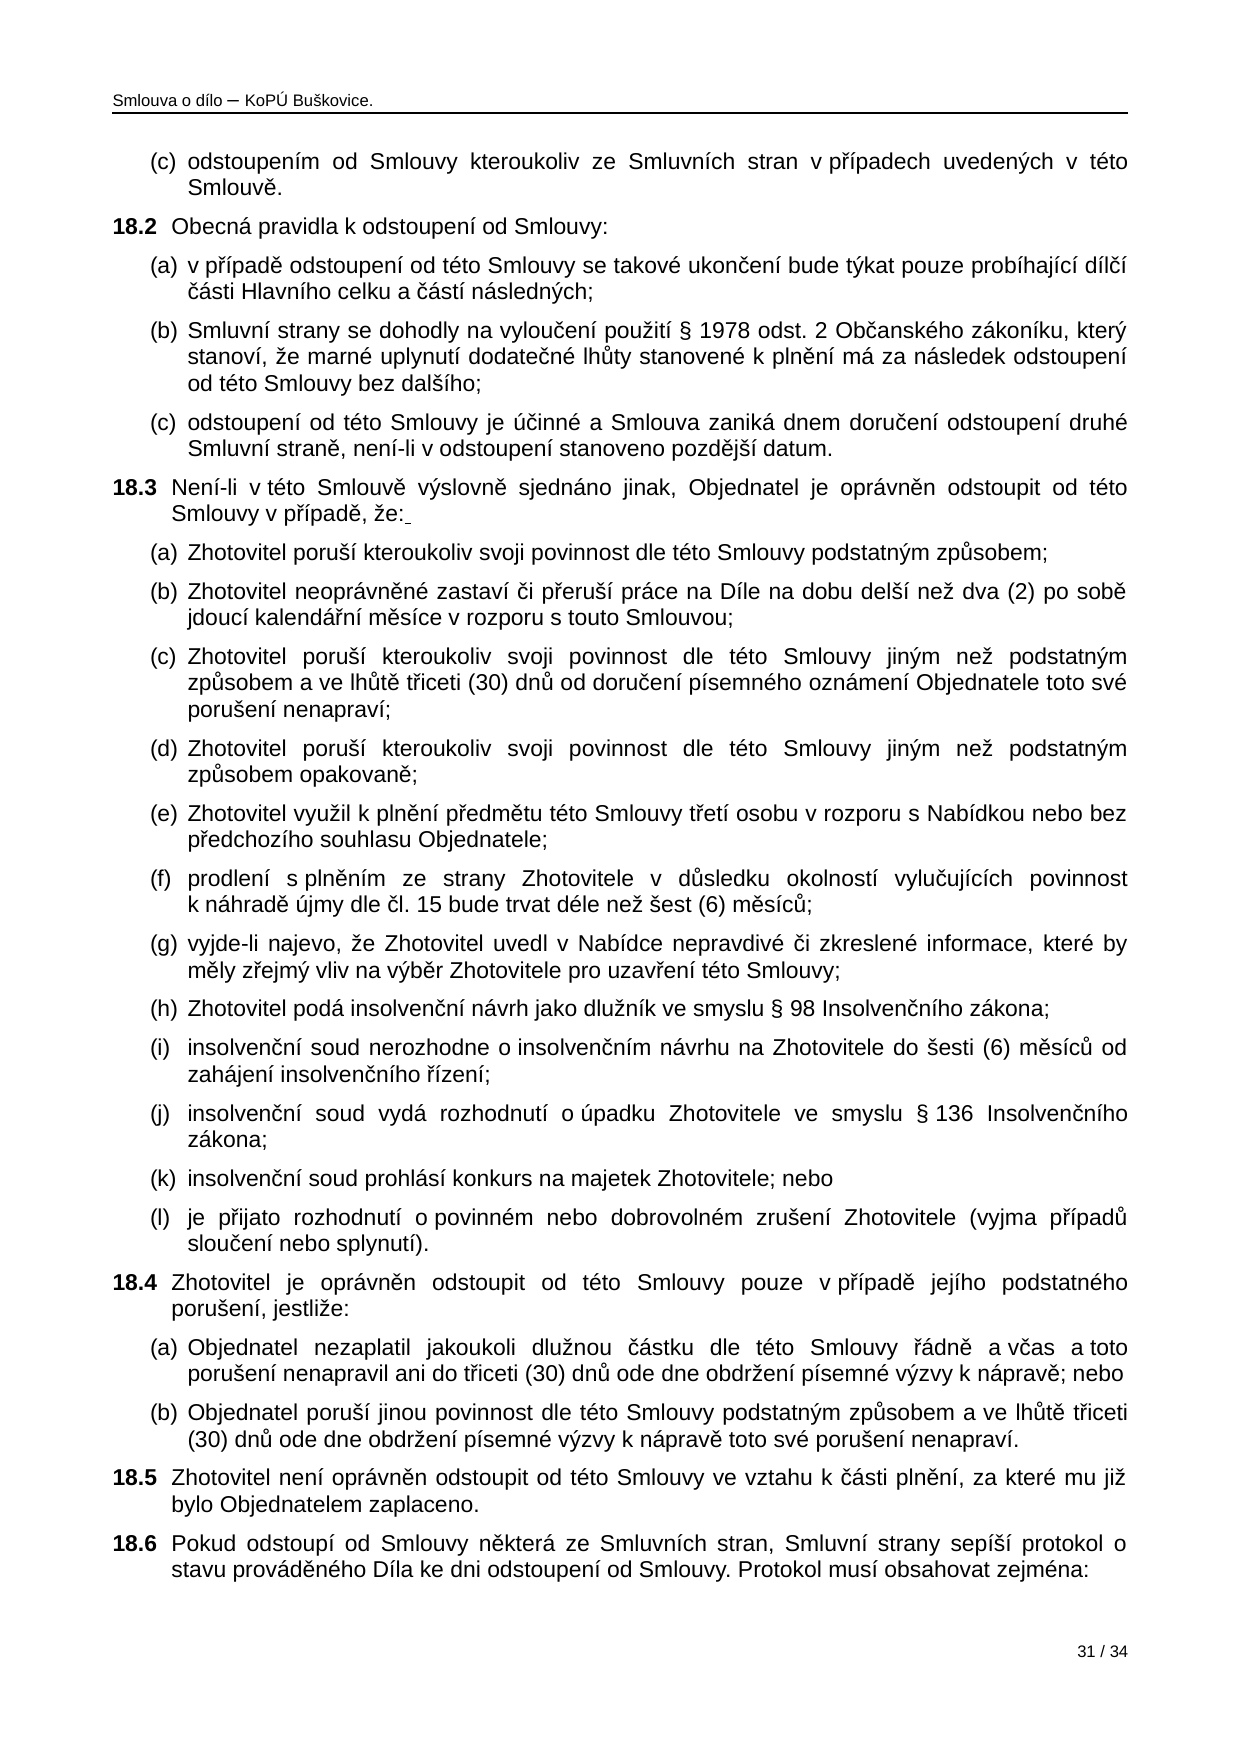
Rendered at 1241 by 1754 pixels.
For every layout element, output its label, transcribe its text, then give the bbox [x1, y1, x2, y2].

text Zhotovitel je oprávněn odstoupit od této Smlouvy pouze v případě jejího podstatného porušení, jestliže: [112, 1269, 1128, 1321]
list Zhotovitel poruší kteroukoliv svoji povinnost dle této Smlouvy podstatným způsobem; [150, 539, 1128, 565]
text Zhotovitel není oprávněn odstoupit od této Smlouvy ve vztahu k části plnění, za které mu již bylo Objednatelem zaplaceno. [112, 1464, 1128, 1517]
list Zhotovitel poruší kteroukoliv svoji povinnost dle této Smlouvy jiným než podstatným způsobem opakovaně; [150, 734, 1128, 787]
list prodlení s plněním ze strany Zhotovitele v důsledku okolností vylučujících povinnost k náhradě újmy dle čl. 15 bude trvat déle než šest (6) měsíců; [150, 865, 1128, 918]
list insolvenční soud prohlásí konkurs na majetek Zhotovitele; nebo [150, 1165, 1128, 1191]
list Objednatel nezaplatil jakoukoli dlužnou částku dle této Smlouvy řádně a včas a toto porušení nenapravil ani do třiceti (30) dnů ode dne obdržení písemné výzvy k nápravě; nebo [150, 1334, 1128, 1387]
list je přijato rozhodnutí o povinném nebo dobrovolném zrušení Zhotovitele (vyjma případů sloučení nebo splynutí). [150, 1203, 1128, 1256]
list insolvenční soud vydá rozhodnutí o úpadku Zhotovitele ve smyslu § 136 Insolvenčního zákona; [150, 1099, 1128, 1152]
text Pokud odstoupí od Smlouvy některá ze Smluvních stran, Smluvní strany sepíší protokol o stavu prováděného Díla ke dni odstoupení od Smlouvy. Protokol musí obsahovat zejména: [112, 1529, 1128, 1582]
text Obecná pravidla k odstoupení od Smlouvy: [112, 213, 1128, 239]
list Zhotovitel poruší kteroukoliv svoji povinnost dle této Smlouvy jiným než podstatným způsobem a ve lhůtě třiceti (30) dnů od doručení písemného oznámení Objednatele toto své porušení nenapraví; [150, 643, 1128, 722]
text Není-li v této Smlouvě výslovně sjednáno jinak, Objednatel je oprávněn odstoupit od této Smlouvy v případě, že: [112, 474, 1128, 526]
list Zhotovitel podá insolvenční návrh jako dlužník ve smyslu § 98 Insolvenčního zákona; [150, 995, 1128, 1022]
list v případě odstoupení od této Smlouvy se takové ukončení bude týkat pouze probíhající dílčí části Hlavního celku a částí následných; [150, 252, 1128, 304]
list Objednatel poruší jinou povinnost dle této Smlouvy podstatným způsobem a ve lhůtě třiceti (30) dnů ode dne obdržení písemné výzvy k nápravě toto své porušení nenapraví. [150, 1399, 1128, 1452]
list vyjde-li najevo, že Zhotovitel uvedl v Nabídce nepravdivé či zkreslené informace, které by měly zřejmý vliv na výběr Zhotovitele pro uzavření této Smlouvy; [150, 930, 1128, 983]
list odstoupení od této Smlouvy je účinné a Smlouva zaniká dnem doručení odstoupení druhé Smluvní straně, není-li v odstoupení stanoveno pozdější datum. [150, 408, 1128, 461]
list insolvenční soud nerozhodne o insolvenčním návrhu na Zhotovitele do šesti (6) měsíců od zahájení insolvenčního řízení; [150, 1034, 1128, 1087]
list Zhotovitel neoprávněné zastaví či přeruší práce na Díle na dobu delší než dva (2) po sobě jdoucí kalendářní měsíce v rozporu s touto Smlouvou; [150, 578, 1128, 631]
list Smluvní strany se dohodly na vyloučení použití § 1978 odst. 2 Občanského zákoníku, který stanoví, že marné uplynutí dodatečné lhůty stanovené k plnění má za následek odstoupení od této Smlouvy bez dalšího; [150, 317, 1128, 396]
list odstoupením od Smlouvy kteroukoliv ze Smluvních stran v případech uvedených v této Smlouvě. [150, 148, 1128, 200]
list Zhotovitel využil k plnění předmětu této Smlouvy třetí osobu v rozporu s Nabídkou nebo bez předchozího souhlasu Objednatele; [150, 800, 1128, 852]
